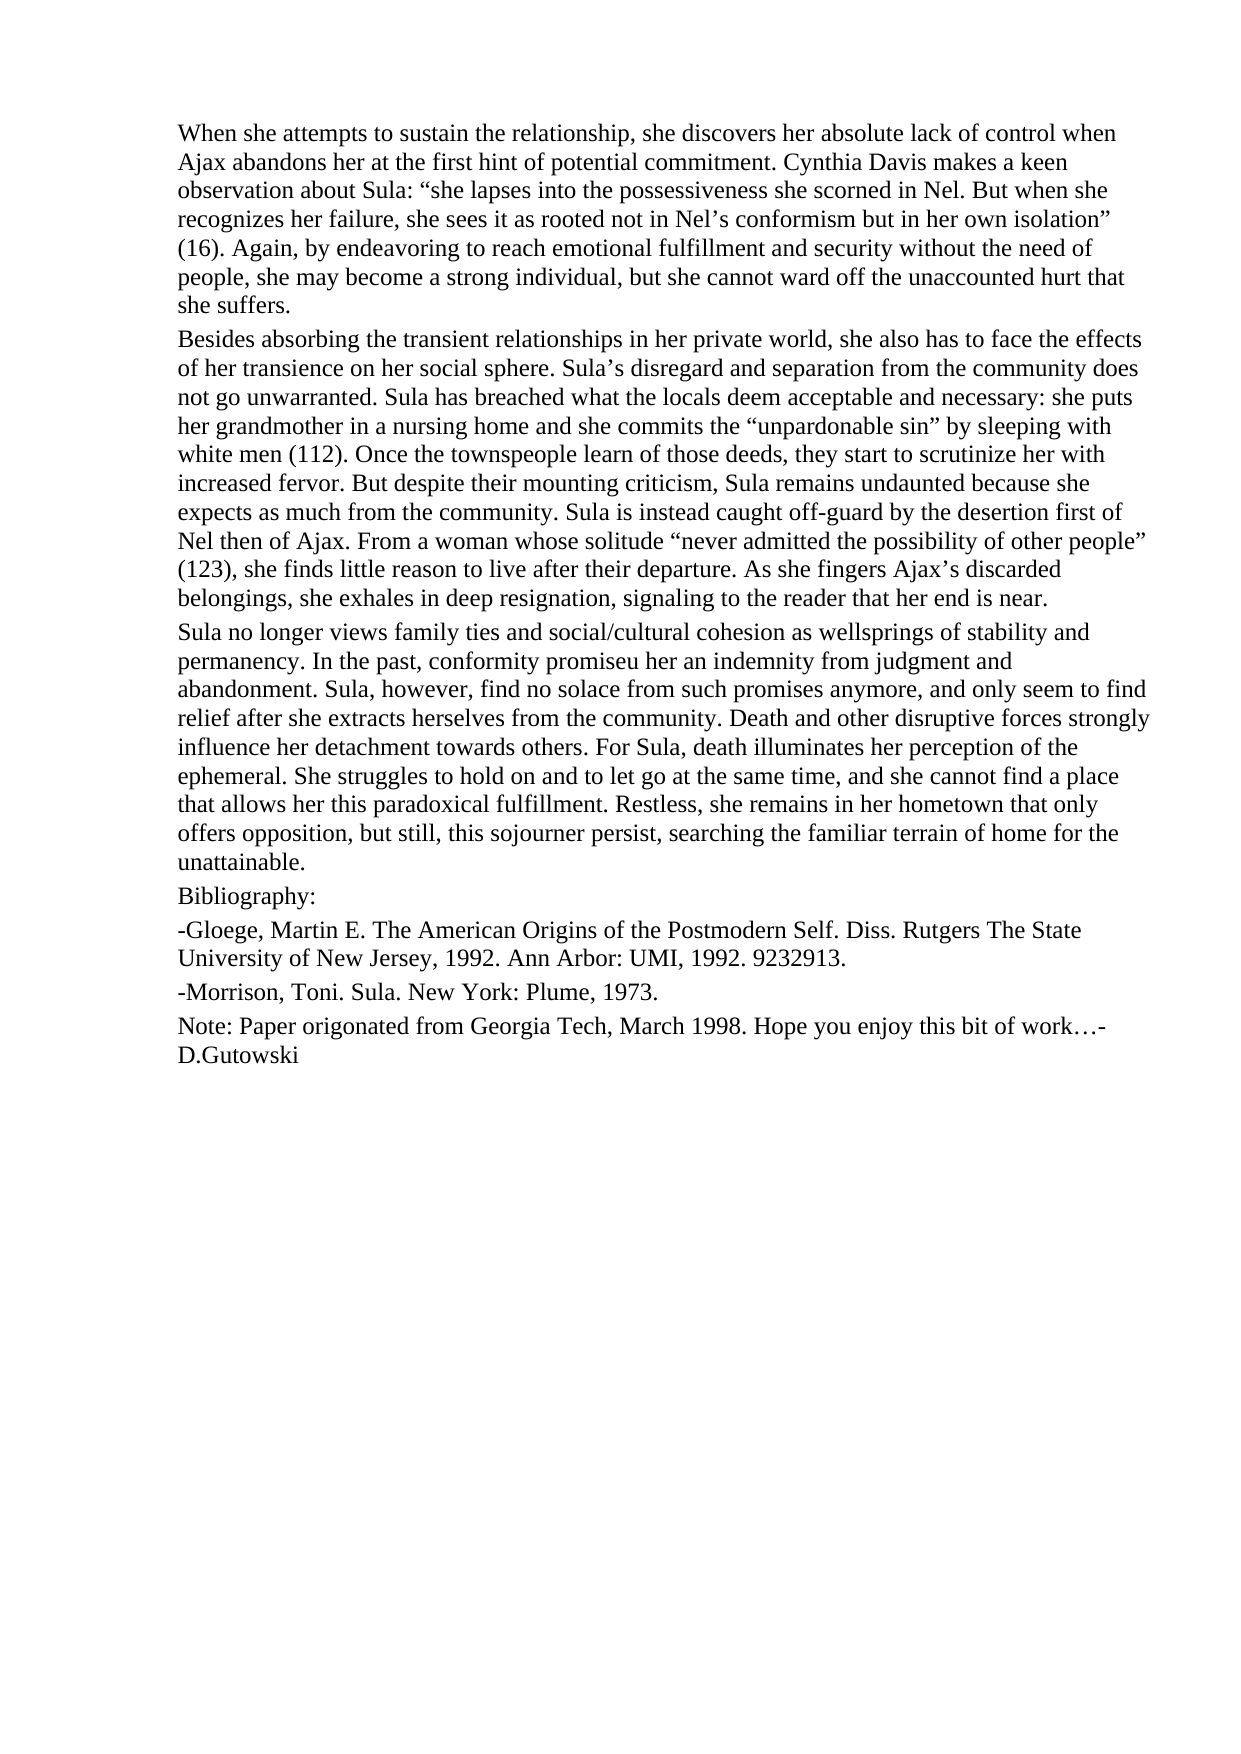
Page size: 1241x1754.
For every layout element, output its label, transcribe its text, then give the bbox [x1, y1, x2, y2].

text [177, 118, 1152, 319]
text -Gloege, Martin E. The American Origins of the Postmodern Self. Diss. Rutgers The State University of New Jersey, 1992. Ann Arbor: UMI, 1992. 9232913. [177, 915, 1152, 972]
text Besides absorbing the transient relationships in her private world, she also has to face the effects of her transience on her social sphere. Sula’s disregard and separation from the community does not go unwarranted. Sula has breached what the locals deem acceptable and necessary: she puts her grandmother in a nursing home and she commits the “unpardonable sin” by sleeping with white men (112). Once the townspeople learn of those deeds, they start to scrutinize her with increased fervor. But despite their mounting criticism, Sula remains undaunted because she expects as much from the community. Sula is instead caught off-guard by the desertion first of Nel then of Ajax. From a woman whose solitude “never admitted the possibility of other people” (123), she finds little reason to live after their departure. As she fingers Ajax’s discarded belongings, she exhales in deep resignation, signaling to the reader that her end is near. [177, 324, 1152, 612]
text Sula no longer views family ties and social/cultural cohesion as wellsprings of stability and permanency. In the past, conformity promiseu her an indemnity from judgment and abandonment. Sula, however, find no solace from such promises anymore, and only seem to find relief after she extracts herselves from the community. Death and other disruptive forces strongly influence her detachment towards others. For Sula, death illuminates her perception of the ephemeral. She struggles to hold on and to let go at the same time, and she cannot find a place that allows her this paradoxical fulfillment. Restless, she remains in her hometown that only offers opposition, but still, this sojourner persist, searching the familiar terrain of home for the unattainable. [177, 617, 1152, 876]
text -Morrison, Toni. Sula. New York: Plume, 1973. [177, 977, 1152, 1006]
text Note: Paper origonated from Georgia Tech, March 1998. Hope you enjoy this bit of work…-D.Gutowski [177, 1011, 1152, 1069]
text Bibliography: [177, 881, 1152, 910]
